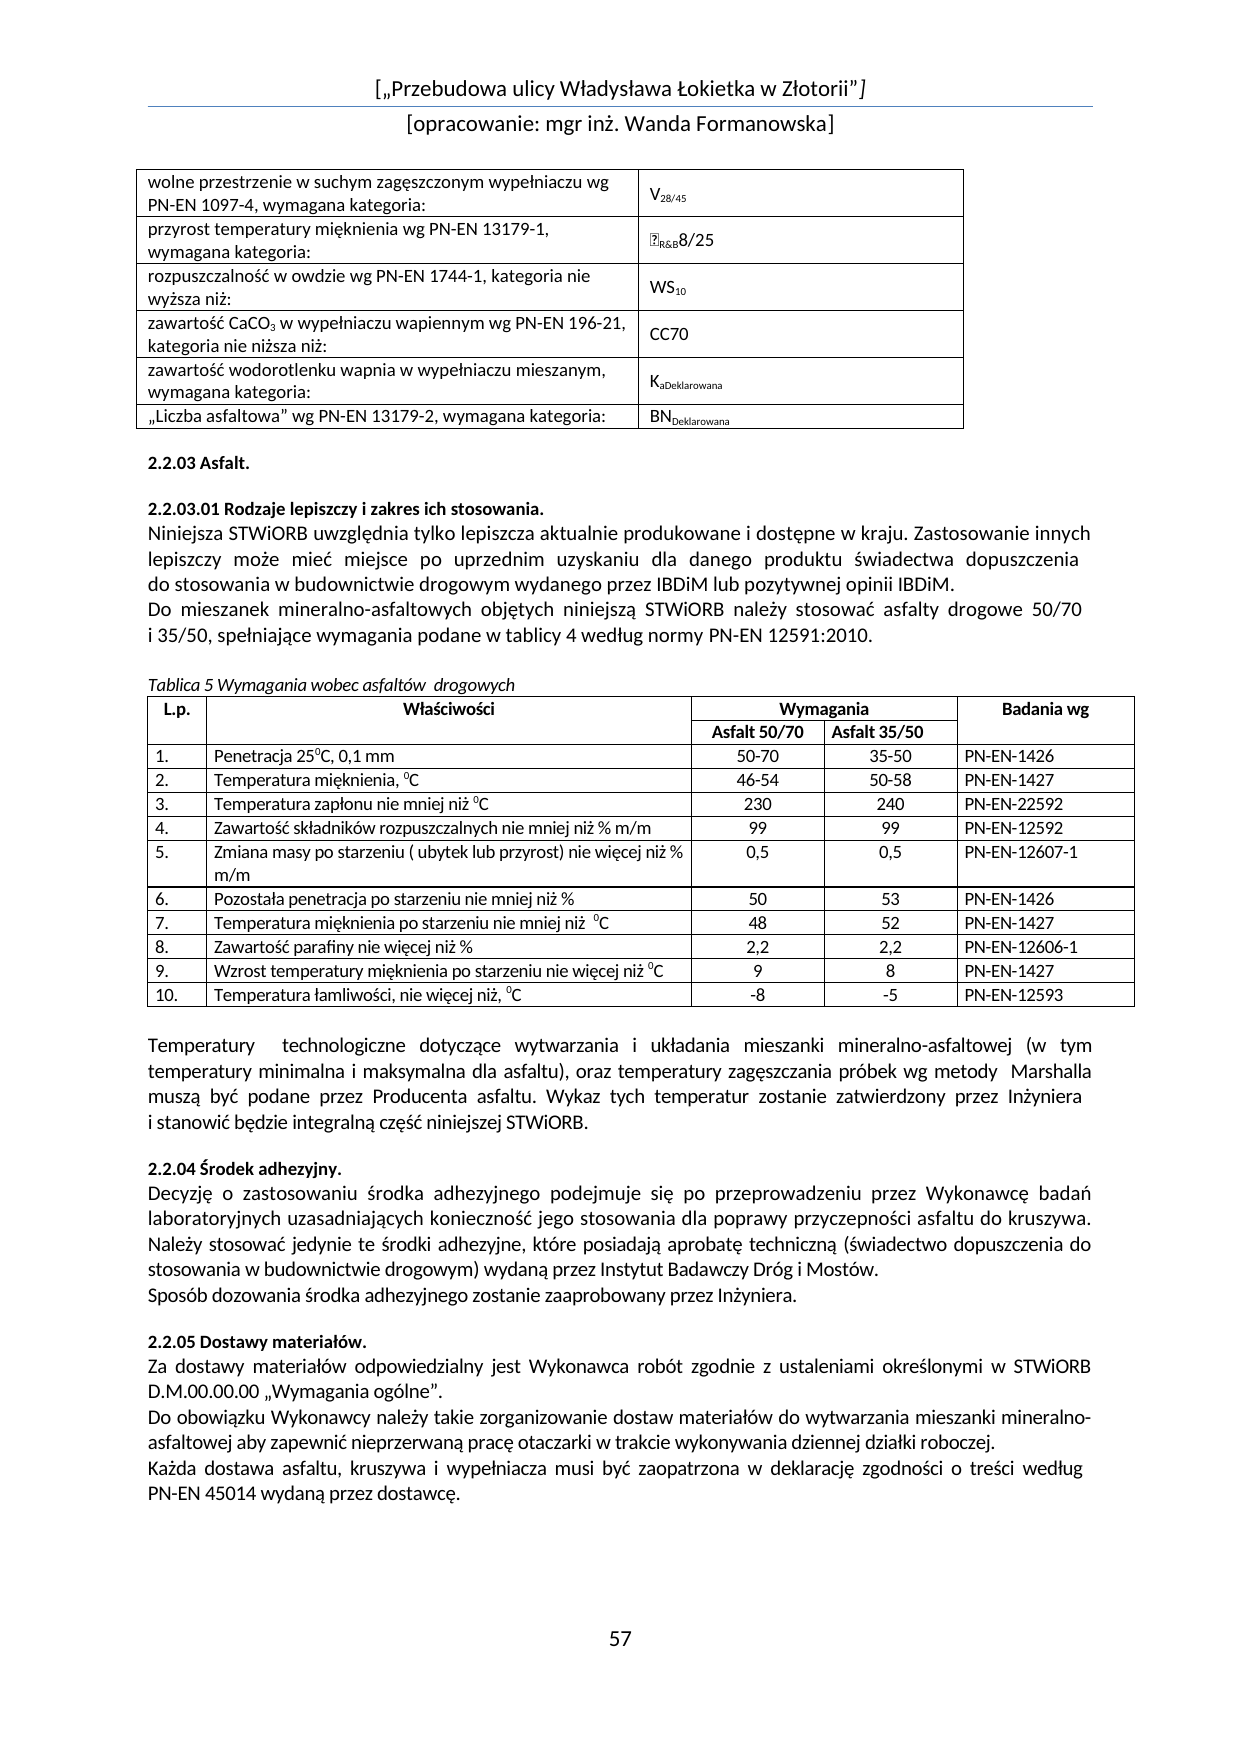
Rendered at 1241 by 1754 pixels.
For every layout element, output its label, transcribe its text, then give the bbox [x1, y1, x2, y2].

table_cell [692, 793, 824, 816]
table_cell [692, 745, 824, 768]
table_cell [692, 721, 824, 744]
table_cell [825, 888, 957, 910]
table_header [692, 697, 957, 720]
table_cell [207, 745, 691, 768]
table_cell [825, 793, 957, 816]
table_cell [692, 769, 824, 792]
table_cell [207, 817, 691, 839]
text Sposób dozowania środka adhezyjnego zostanie zaaprobowany przez Inżyniera. [148, 1282, 1093, 1307]
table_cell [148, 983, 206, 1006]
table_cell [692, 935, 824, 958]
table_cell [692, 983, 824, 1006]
text Tablica 5 Wymagania wobec asfaltów drogowych [148, 673, 1093, 696]
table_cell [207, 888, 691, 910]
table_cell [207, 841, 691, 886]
text 2.2.03.01 Rodzaje lepiszczy i zakres ich stosowania. [148, 497, 1093, 520]
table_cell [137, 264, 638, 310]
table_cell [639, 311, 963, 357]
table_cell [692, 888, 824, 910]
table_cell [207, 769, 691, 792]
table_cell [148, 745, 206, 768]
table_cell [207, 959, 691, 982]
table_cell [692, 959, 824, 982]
text 2.2.05 Dostawy materiałów. [148, 1330, 1093, 1353]
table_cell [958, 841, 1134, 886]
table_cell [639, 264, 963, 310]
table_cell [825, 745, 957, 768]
text Każda dostawa asfaltu, kruszywa i wypełniacza musi być zaopatrzona w deklarację zgodności o treści według PN-EN 45014 wydaną przez dostawcę. [148, 1455, 1093, 1506]
text Za dostawy materiałów odpowiedzialny jest Wykonawca robót zgodnie z ustaleniami określonymi w STWiORB D.M.00.00.00 „Wymagania ogólne”. [148, 1353, 1093, 1404]
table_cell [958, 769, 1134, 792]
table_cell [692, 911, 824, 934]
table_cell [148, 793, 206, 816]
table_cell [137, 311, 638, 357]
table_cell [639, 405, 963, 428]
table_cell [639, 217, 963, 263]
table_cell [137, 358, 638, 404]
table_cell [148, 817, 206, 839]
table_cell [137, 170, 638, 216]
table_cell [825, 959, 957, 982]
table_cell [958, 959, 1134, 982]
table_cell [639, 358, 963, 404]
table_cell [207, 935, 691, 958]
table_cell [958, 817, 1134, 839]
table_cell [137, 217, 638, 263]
text Do obowiązku Wykonawcy należy takie zorganizowanie dostaw materiałów do wytwarzania mieszanki mineralno-asfaltowej aby zapewnić nieprzerwaną pracę otaczarki w trakcie wykonywania dziennej działki roboczej. [148, 1404, 1093, 1455]
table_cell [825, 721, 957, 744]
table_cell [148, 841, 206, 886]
text Do mieszanek mineralno-asfaltowych objętych niniejszą STWiORB należy stosować asfalty drogowe 50/70 i 35/50, spełniające wymagania podane w tablicy 4 według normy PN-EN 12591:2010. [148, 597, 1093, 647]
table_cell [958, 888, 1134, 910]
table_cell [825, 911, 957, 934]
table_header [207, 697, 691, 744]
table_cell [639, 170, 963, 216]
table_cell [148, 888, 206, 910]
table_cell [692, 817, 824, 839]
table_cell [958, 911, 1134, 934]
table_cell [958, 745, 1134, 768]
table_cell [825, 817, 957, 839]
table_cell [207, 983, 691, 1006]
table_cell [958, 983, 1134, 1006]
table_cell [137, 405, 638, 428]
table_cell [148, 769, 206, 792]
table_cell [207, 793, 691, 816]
text 2.2.04 Środek adhezyjny. [148, 1157, 1093, 1180]
text Decyzję o zastosowaniu środka adhezyjnego podejmuje się po przeprowadzeniu przez Wykonawcę badań laboratoryjnych uzasadniających konieczność jego stosowania dla poprawy przyczepności asfaltu do kruszywa. Należy stosować jedynie te środki adhezyjne, które posiadają aprobatę techniczną (świadectwo dopuszczenia do stosowania w budownictwie drogowym) wydaną przez Instytut Badawczy Dróg i Mostów. [148, 1180, 1093, 1282]
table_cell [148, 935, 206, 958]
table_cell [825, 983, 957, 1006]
text Temperatury technologiczne dotyczące wytwarzania i układania mieszanki mineralno-asfaltowej (w tym temperatury minimalna i maksymalna dla asfaltu), oraz temperatury zagęszczania próbek wg metody Marshalla muszą być podane przez Producenta asfaltu. Wykaz tych temperatur zostanie zatwierdzony przez Inżyniera i stanowić będzie integralną część niniejszej STWiORB. [148, 1033, 1093, 1134]
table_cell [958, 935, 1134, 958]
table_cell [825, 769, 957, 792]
text 2.2.03 Asfalt. [148, 452, 1093, 474]
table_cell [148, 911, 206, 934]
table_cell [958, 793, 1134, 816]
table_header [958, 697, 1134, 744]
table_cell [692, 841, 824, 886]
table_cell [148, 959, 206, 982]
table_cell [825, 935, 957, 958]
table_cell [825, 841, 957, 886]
text Niniejsza STWiORB uwzględnia tylko lepiszcza aktualnie produkowane i dostępne w kraju. Zastosowanie innych lepiszczy może mieć miejsce po uprzednim uzyskaniu dla danego produktu świadectwa dopuszczenia do stosowania w budownictwie drogowym wydanego przez IBDiM lub pozytywnej opinii IBDiM. [148, 520, 1093, 597]
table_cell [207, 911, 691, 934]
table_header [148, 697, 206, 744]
